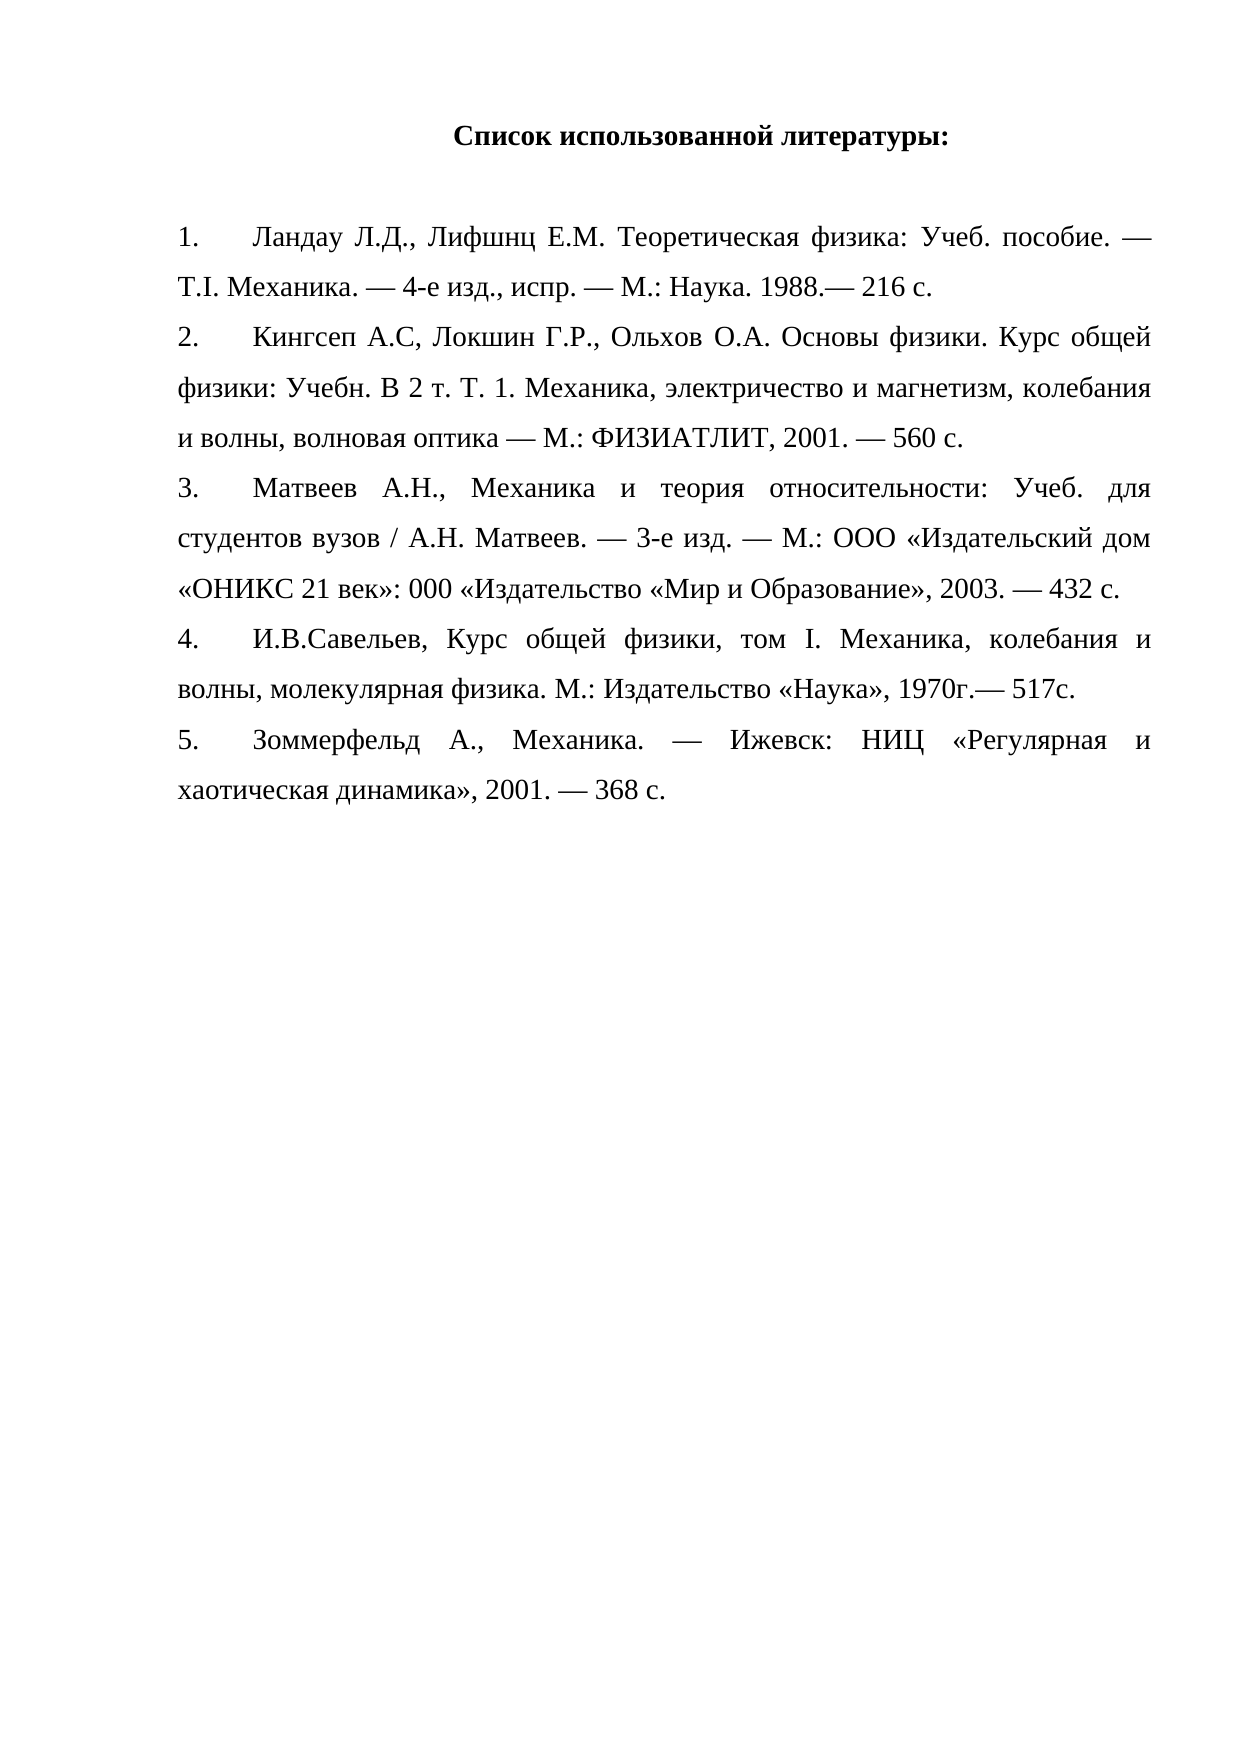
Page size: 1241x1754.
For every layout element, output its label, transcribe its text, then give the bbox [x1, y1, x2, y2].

list Ландау Л.Д., Лифшнц Е.М. Теоретическая физика: Учеб. пособие. — Т.I. Механика. — 4-е изд., испр. — М.: Наука. 1988.— 216 с. [177, 219, 1152, 303]
list Кингсеп А.С, Локшин Г.Р., Ольхов О.А. Основы физики. Курс общей физики: Учебн. В 2 т. Т. 1. Механика, электричество и магнетизм, колебания и волны, волновая оптика — М.: ФИЗИАТЛИТ, 2001. ― 560 с. [177, 319, 1152, 453]
list Зоммерфельд А., Механика. ― Ижевск: НИЦ «Регулярная и хаотическая динамика», 2001. ― 368 с. [177, 722, 1152, 806]
text Список использованной литературы: [177, 118, 1152, 152]
list И.В.Савельев, Курс общей физики, том I. Механика, колебания и волны, молекулярная физика. М.: Издательство «Наука», 1970г.― 517с. [177, 621, 1152, 705]
list Матвеев А.Н., Механика и теория относительности: Учеб. для студентов вузов / А.Н. Матвеев. — 3-е изд. — М.: ООО «Издательский дом «ОНИКС 21 век»: 000 «Издательство «Мир и Образование», 2003. — 432 с. [177, 470, 1152, 604]
